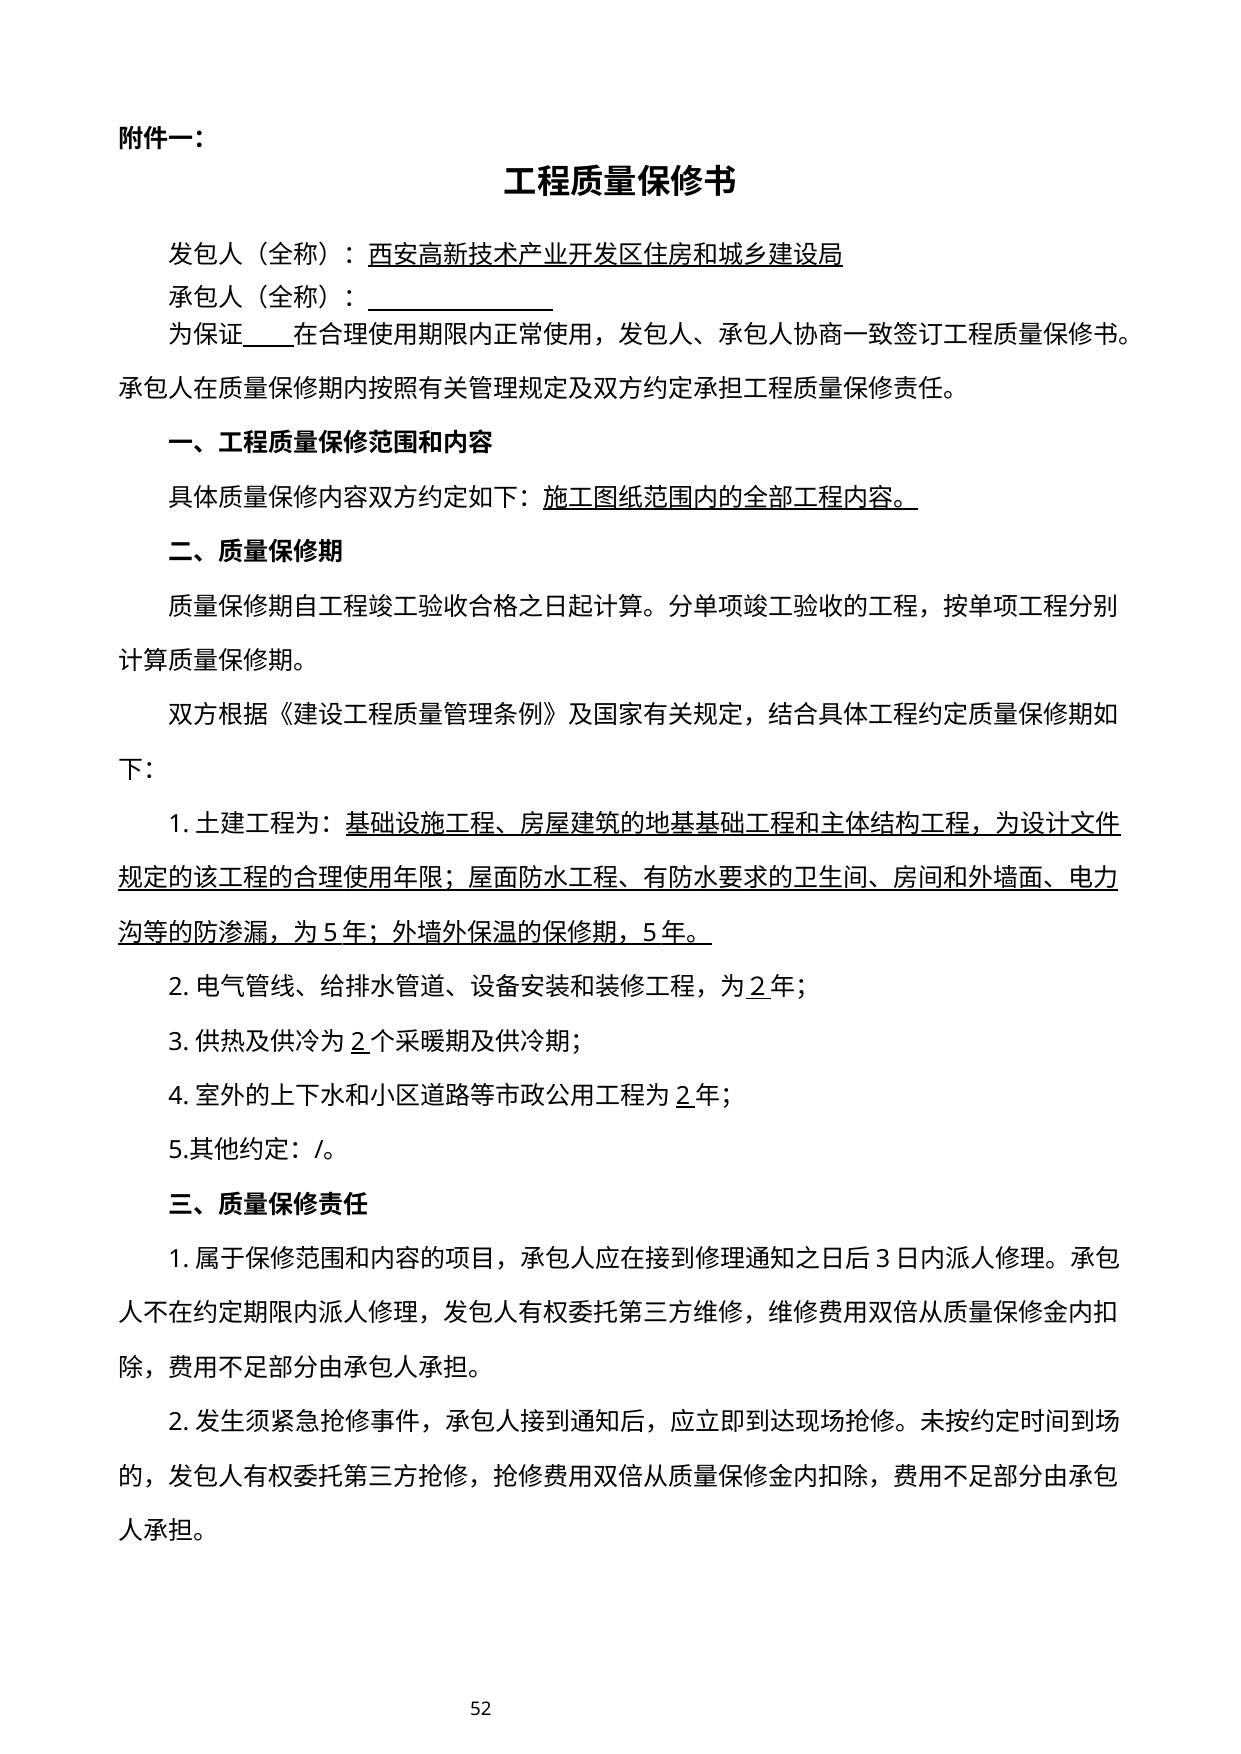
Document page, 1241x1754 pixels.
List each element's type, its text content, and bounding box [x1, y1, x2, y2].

text 1. 属于保修范围和内容的项目，承包人应在接到修理通知之日后3日内派人修理。承包人不在约定期限内派人修理，发包人有权委托第三方维修，维修费用双倍从质量保修金内扣除，费用不足部分由承包人承担。 [118, 1238, 1122, 1383]
text 2. 电气管线、给排水管道、设备安装和装修工程，为２年； [118, 967, 1122, 1003]
text 承包人（全称）： [118, 270, 1122, 314]
text 1. 土建工程为：基础设施工程、房屋建筑的地基基础工程和主体结构工程，为设计文件规定的该工程的合理使用年限；屋面防水工程、有防水要求的卫生间、房间和外墙面、电力沟等的防渗漏，为5年；外墙外保温的保修期，5年。 [118, 803, 1122, 948]
text 二、质量保修期 [118, 532, 1122, 568]
text 5.其他约定：/。 [118, 1130, 1122, 1166]
text 三、质量保修责任 [118, 1184, 1122, 1220]
text 工程质量保修书 [118, 154, 1122, 203]
text 发包人（全称）：西安高新技术产业开发区住房和城乡建设局 [118, 227, 1122, 270]
text 一、工程质量保修范围和内容 [118, 423, 1122, 459]
text 为保证 在合理使用期限内正常使用，发包人、承包人协商一致签订工程质量保修书。承包人在质量保修期内按照有关管理规定及双方约定承担工程质量保修责任。 [118, 314, 1122, 405]
text 具体质量保修内容双方约定如下：施工图纸范围内的全部工程内容。 [118, 477, 1122, 513]
text 4. 室外的上下水和小区道路等市政公用工程为2年； [118, 1075, 1122, 1112]
text 附件一： [118, 118, 1122, 154]
text 3. 供热及供冷为2个采暖期及供冷期； [118, 1021, 1122, 1057]
text 2. 发生须紧急抢修事件，承包人接到通知后，应立即到达现场抢修。未按约定时间到场的，发包人有权委托第三方抢修，抢修费用双倍从质量保修金内扣除，费用不足部分由承包人承担。 [118, 1402, 1122, 1547]
text 双方根据《建设工程质量管理条例》及国家有关规定，结合具体工程约定质量保修期如下： [118, 695, 1122, 785]
text 质量保修期自工程竣工验收合格之日起计算。分单项竣工验收的工程，按单项工程分别计算质量保修期。 [118, 586, 1122, 677]
